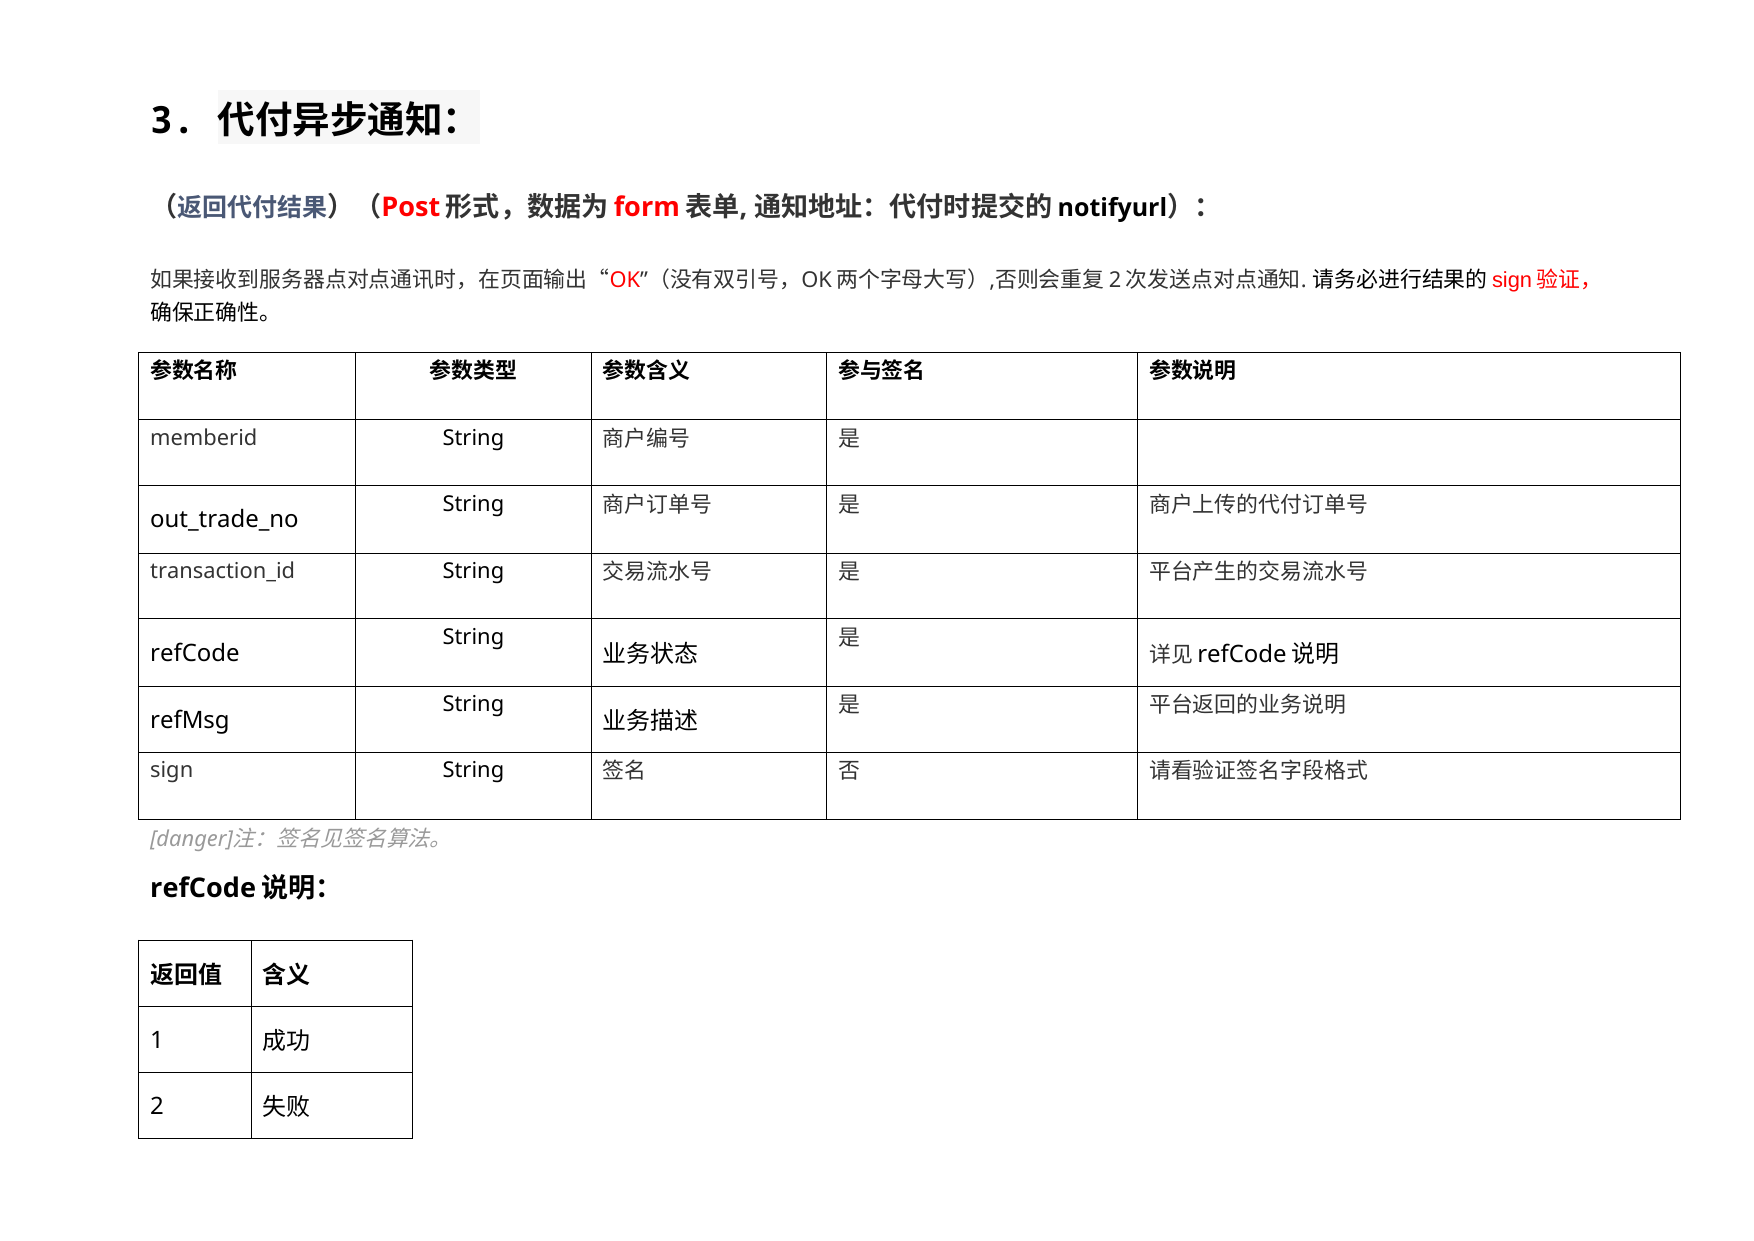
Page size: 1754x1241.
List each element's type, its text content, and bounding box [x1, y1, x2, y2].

table_header 参数说明 [1138, 353, 1680, 419]
text 如果接收到服务器点对点通讯时，在页面输出“OK”（没有双引号，OK两个字母大写）,否则会重复2次发送点对点通知. 请务必进行结果的sign验证，确保正确性。 [150, 262, 1604, 327]
table_cell 商户上传的代付订单号 [1138, 486, 1680, 552]
table_cell 交易流水号 [592, 554, 826, 618]
table_cell memberid [139, 420, 355, 485]
table_cell 请看验证签名字段格式 [1138, 753, 1680, 819]
table_cell String [356, 619, 591, 686]
list 代付异步通知： [150, 85, 1604, 150]
table_cell 是 [827, 619, 1137, 686]
table_cell 成功 [252, 1007, 412, 1072]
table_header 参与签名 [827, 353, 1137, 419]
table_header 返回值 [139, 941, 251, 1006]
table_cell 商户编号 [592, 420, 826, 485]
table_cell 是 [827, 687, 1137, 752]
table_cell 2 [139, 1073, 251, 1138]
table_cell 是 [827, 420, 1137, 485]
table_header 参数类型 [356, 353, 591, 419]
table_cell String [356, 687, 591, 752]
table_cell String [356, 554, 591, 618]
table_cell 商户订单号 [592, 486, 826, 552]
table_cell 1 [139, 1007, 251, 1072]
table_cell 是 [827, 486, 1137, 552]
table_header 参数含义 [592, 353, 826, 419]
table_cell 业务描述 [592, 687, 826, 752]
table_cell refMsg [139, 687, 355, 752]
table_cell sign [139, 753, 355, 819]
table_cell 平台产生的交易流水号 [1138, 554, 1680, 618]
table_cell String [356, 753, 591, 819]
table_cell 业务状态 [592, 619, 826, 686]
text [danger]注：签名见签名算法。 [150, 820, 1529, 853]
table_cell String [356, 420, 591, 485]
table_header 参数名称 [139, 353, 355, 419]
subtitle （返回代付结果）（Post形式，数据为form表单, 通知地址：代付时提交的notifyurl）： [150, 172, 1604, 237]
table_cell String [356, 486, 591, 552]
table_cell 详见refCode说明 [1138, 619, 1680, 686]
table_cell 签名 [592, 753, 826, 819]
table_cell refCode [139, 619, 355, 686]
table_cell 平台返回的业务说明 [1138, 687, 1680, 752]
table_cell [1138, 420, 1680, 485]
table_cell 失败 [252, 1073, 412, 1138]
table_cell transaction_id [139, 554, 355, 618]
subtitle refCode说明： [150, 853, 1604, 918]
table_cell out_trade_no [139, 486, 355, 552]
table_cell 否 [827, 753, 1137, 819]
table_cell 是 [827, 554, 1137, 618]
table_header 含义 [252, 941, 412, 1006]
